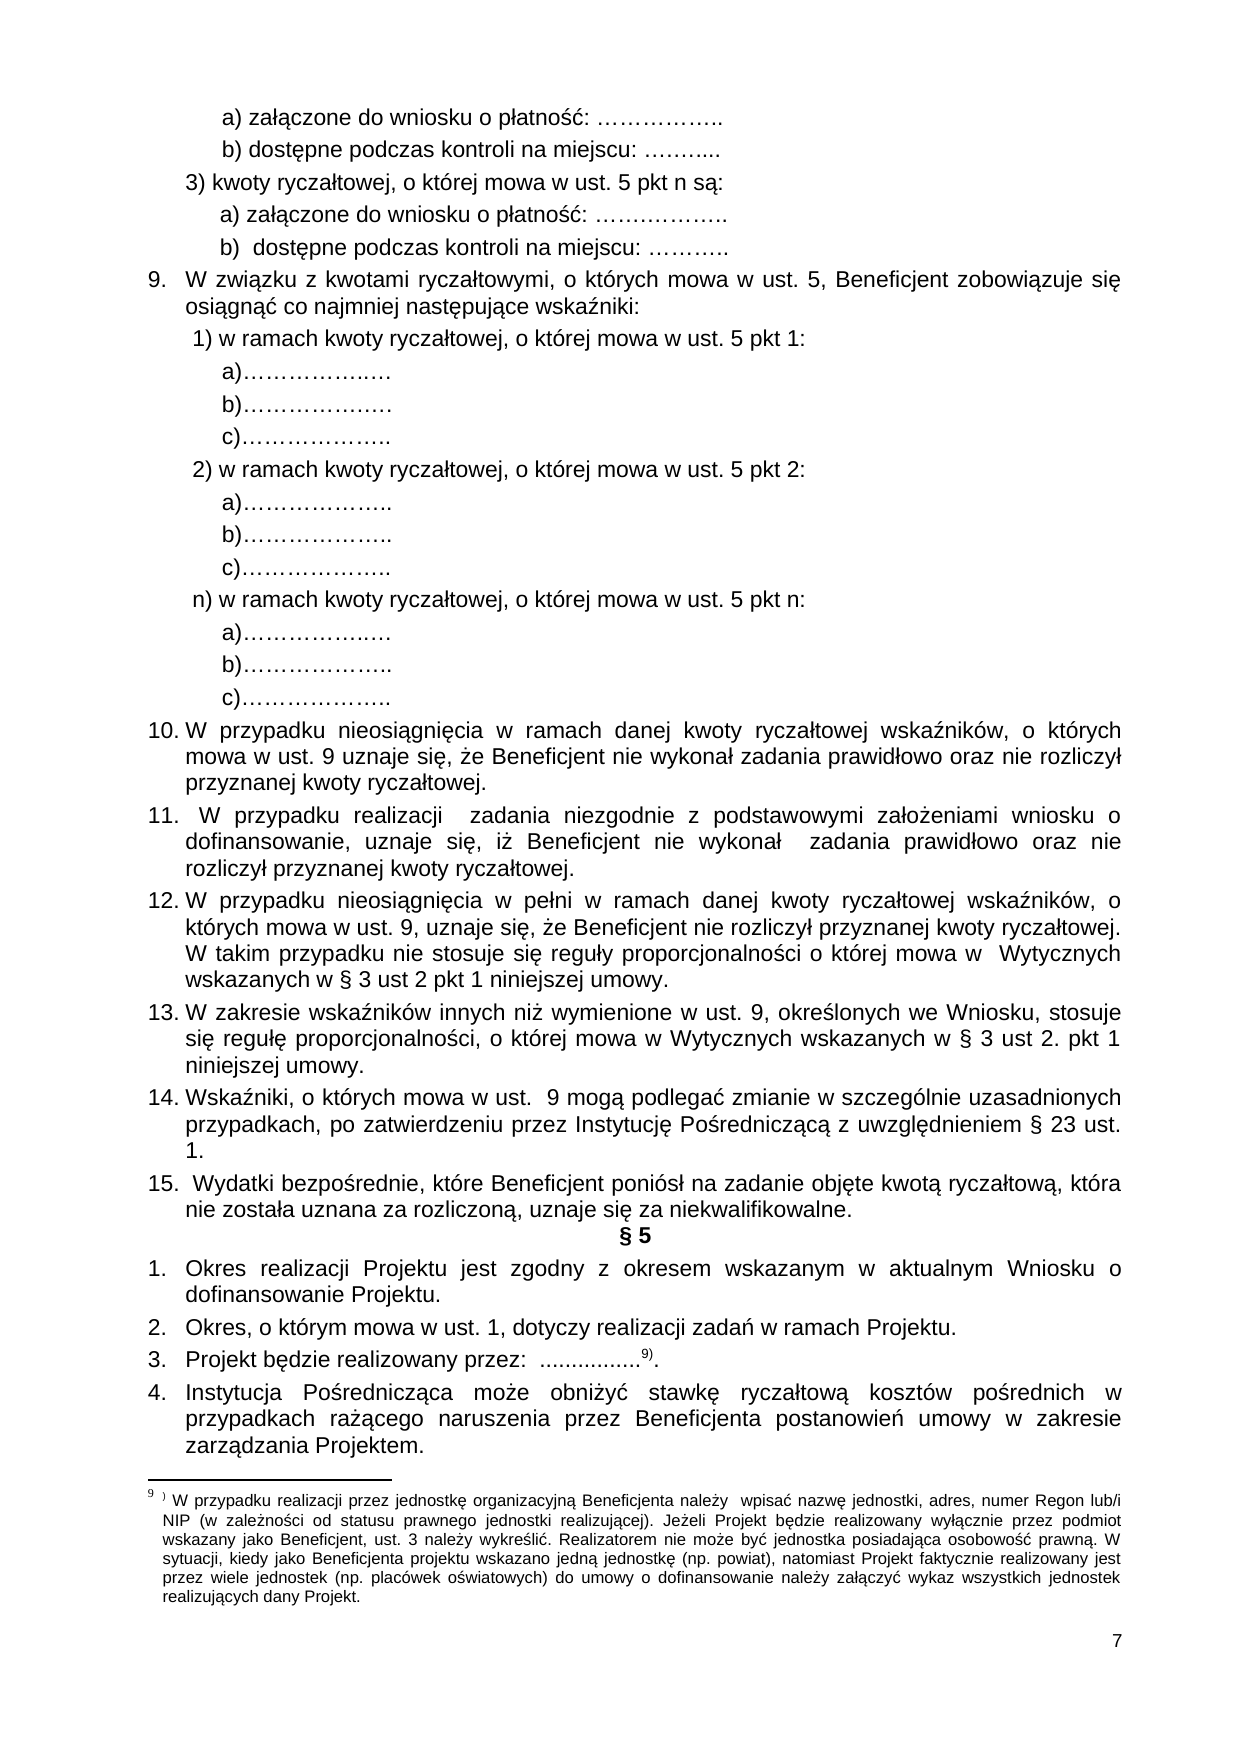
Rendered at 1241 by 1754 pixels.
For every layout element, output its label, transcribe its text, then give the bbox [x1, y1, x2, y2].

list W związku z kwotami ryczałtowymi, o których mowa w ust. 5, Beneficjent zobowiązuje się osiągnąć co najmniej następujące wskaźniki: [148, 266, 1122, 319]
subtitle § 5 [148, 1222, 1122, 1249]
list a) załączone do wniosku o płatność: …….……….. [207, 201, 1122, 228]
list W przypadku realizacji zadania niezgodnie z podstawowymi założeniami wniosku o dofinansowanie, uznaje się, iż Beneficjent nie wykonał zadania prawidłowo oraz nie rozliczył przyznanej kwoty ryczałtowej. [148, 802, 1122, 881]
list n) w ramach kwoty ryczałtowej, o której mowa w ust. 5 pkt n: [192, 586, 1122, 613]
list b) dostępne podczas kontroli na miejscu: ….….... [222, 136, 1122, 162]
list W przypadku nieosiągnięcia w pełni w ramach danej kwoty ryczałtowej wskaźników, o których mowa w ust. 9, uznaje się, że Beneficjent nie rozliczył przyznanej kwoty ryczałtowej. W takim przypadku nie stosuje się reguły proporcjonalności o której mowa w Wytycznych wskazanych w § 3 ust 2 pkt 1 niniejszej umowy. [148, 887, 1122, 993]
text 1) w ramach kwoty ryczałtowej, o której mowa w ust. 5 pkt 1: [192, 325, 1122, 352]
list a)……………….. [222, 488, 1122, 515]
list Projekt będzie realizowany przez: ................). [148, 1346, 1122, 1373]
list Wskaźniki, o których mowa w ust. 9 mogą podlegać zmianie w szczególnie uzasadnionych przypadkach, po zatwierdzeniu przez Instytucję Pośredniczącą z uwzględnieniem § 23 ust. 1. [148, 1084, 1122, 1163]
list Okres, o którym mowa w ust. 1, dotyczy realizacji zadań w ramach Projektu. [148, 1314, 1122, 1340]
list b)…………….…. [222, 391, 1122, 417]
list Instytucja Pośrednicząca może obniżyć stawkę ryczałtową kosztów pośrednich w przypadkach rażącego naruszenia przez Beneficjenta postanowień umowy w zakresie zarządzania Projektem. [148, 1379, 1122, 1458]
list a)……………..… [222, 358, 1122, 384]
list c)……………….. [222, 423, 1122, 449]
list a) załączone do wniosku o płatność: …………….. [222, 103, 1122, 130]
text c)……………….. [222, 684, 1122, 710]
list a)……………..… [222, 619, 1122, 645]
list 2) w ramach kwoty ryczałtowej, o której mowa w ust. 5 pkt 2: [192, 456, 1122, 482]
list Okres realizacji Projektu jest zgodny z okresem wskazanym w aktualnym Wniosku o dofinansowanie Projektu. [148, 1255, 1122, 1308]
list 3) kwoty ryczałtowej, o której mowa w ust. 5 pkt n są: [185, 169, 1122, 195]
list Wydatki bezpośrednie, które Beneficjent poniósł na zadanie objęte kwotą ryczałtową, która nie została uznana za rozliczoną, uznaje się za niekwalifikowalne. [148, 1169, 1122, 1222]
list W zakresie wskaźników innych niż wymienione w ust. 9, określonych we Wniosku, stosuje się regułę proporcjonalności, o której mowa w Wytycznych wskazanych w § 3 ust 2. pkt 1 niniejszej umowy. [148, 999, 1122, 1078]
list b) dostępne podczas kontroli na miejscu: ……….. [207, 234, 1122, 260]
list W przypadku nieosiągnięcia w ramach danej kwoty ryczałtowej wskaźników, o których mowa w ust. 9 uznaje się, że Beneficjent nie wykonał zadania prawidłowo oraz nie rozliczył przyznanej kwoty ryczałtowej. [148, 717, 1122, 796]
list b)……………….. [222, 521, 1122, 547]
list b)……………….. [222, 651, 1122, 678]
list c)……………….. [222, 554, 1122, 580]
